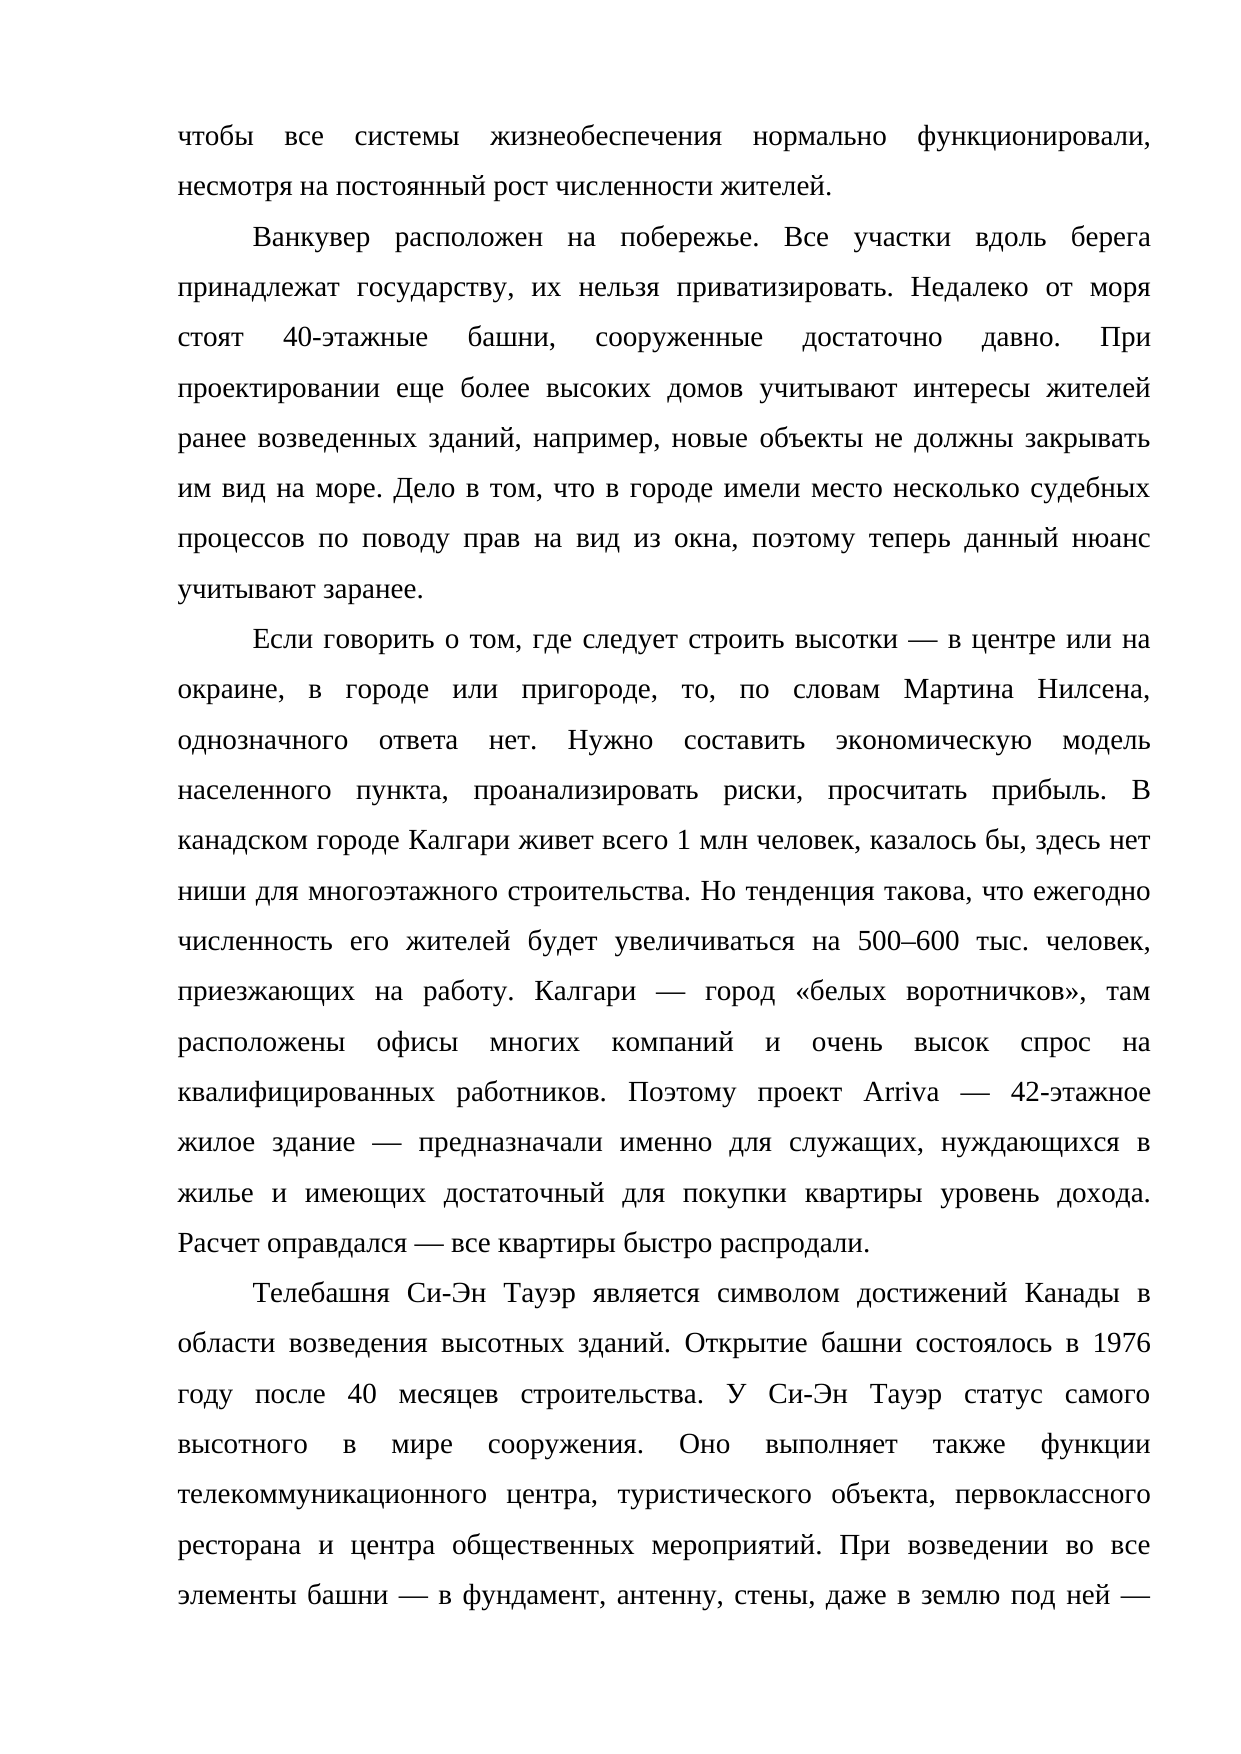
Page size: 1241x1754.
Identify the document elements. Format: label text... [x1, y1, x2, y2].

text Если говорить о том, где следует строить высотки — в центре или на окраине, в городе или пригороде, то, по словам Мартина Нилсена, однозначного ответа нет. Нужно составить экономическую модель населенного пункта, проанализировать риски, просчитать прибыль. В канадском городе Калгари живет всего 1 млн человек, казалось бы, здесь нет ниши для многоэтажного строительства. Но тенденция такова, что ежегодно численность его жителей будет увеличиваться на 500–600 тыс. человек, приезжающих на работу. Калгари — город «белых воротничков», там расположены офисы многих компаний и очень высок спрос на квалифицированных работников. Поэтому проект Arriva — 42-этажное жилое здание — предназначали именно для служащих, нуждающихся в жилье и имеющих достаточный для покупки квартиры уровень дохода. Расчет оправдался — все квартиры быстро распродали. [177, 621, 1152, 1258]
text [177, 1275, 1152, 1611]
text Ванкувер расположен на побережье. Все участки вдоль берега принадлежат государству, их нельзя приватизировать. Недалеко от моря стоят 40-этажные башни, сооруженные достаточно давно. При проектировании еще более высоких домов учитывают интересы жителей ранее возведенных зданий, например, новые объекты не должны закрывать им вид на море. Дело в том, что в городе имели место несколько судебных процессов по поводу прав на вид из окна, поэтому теперь данный нюанс учитывают заранее. [177, 219, 1152, 604]
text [177, 118, 1152, 202]
